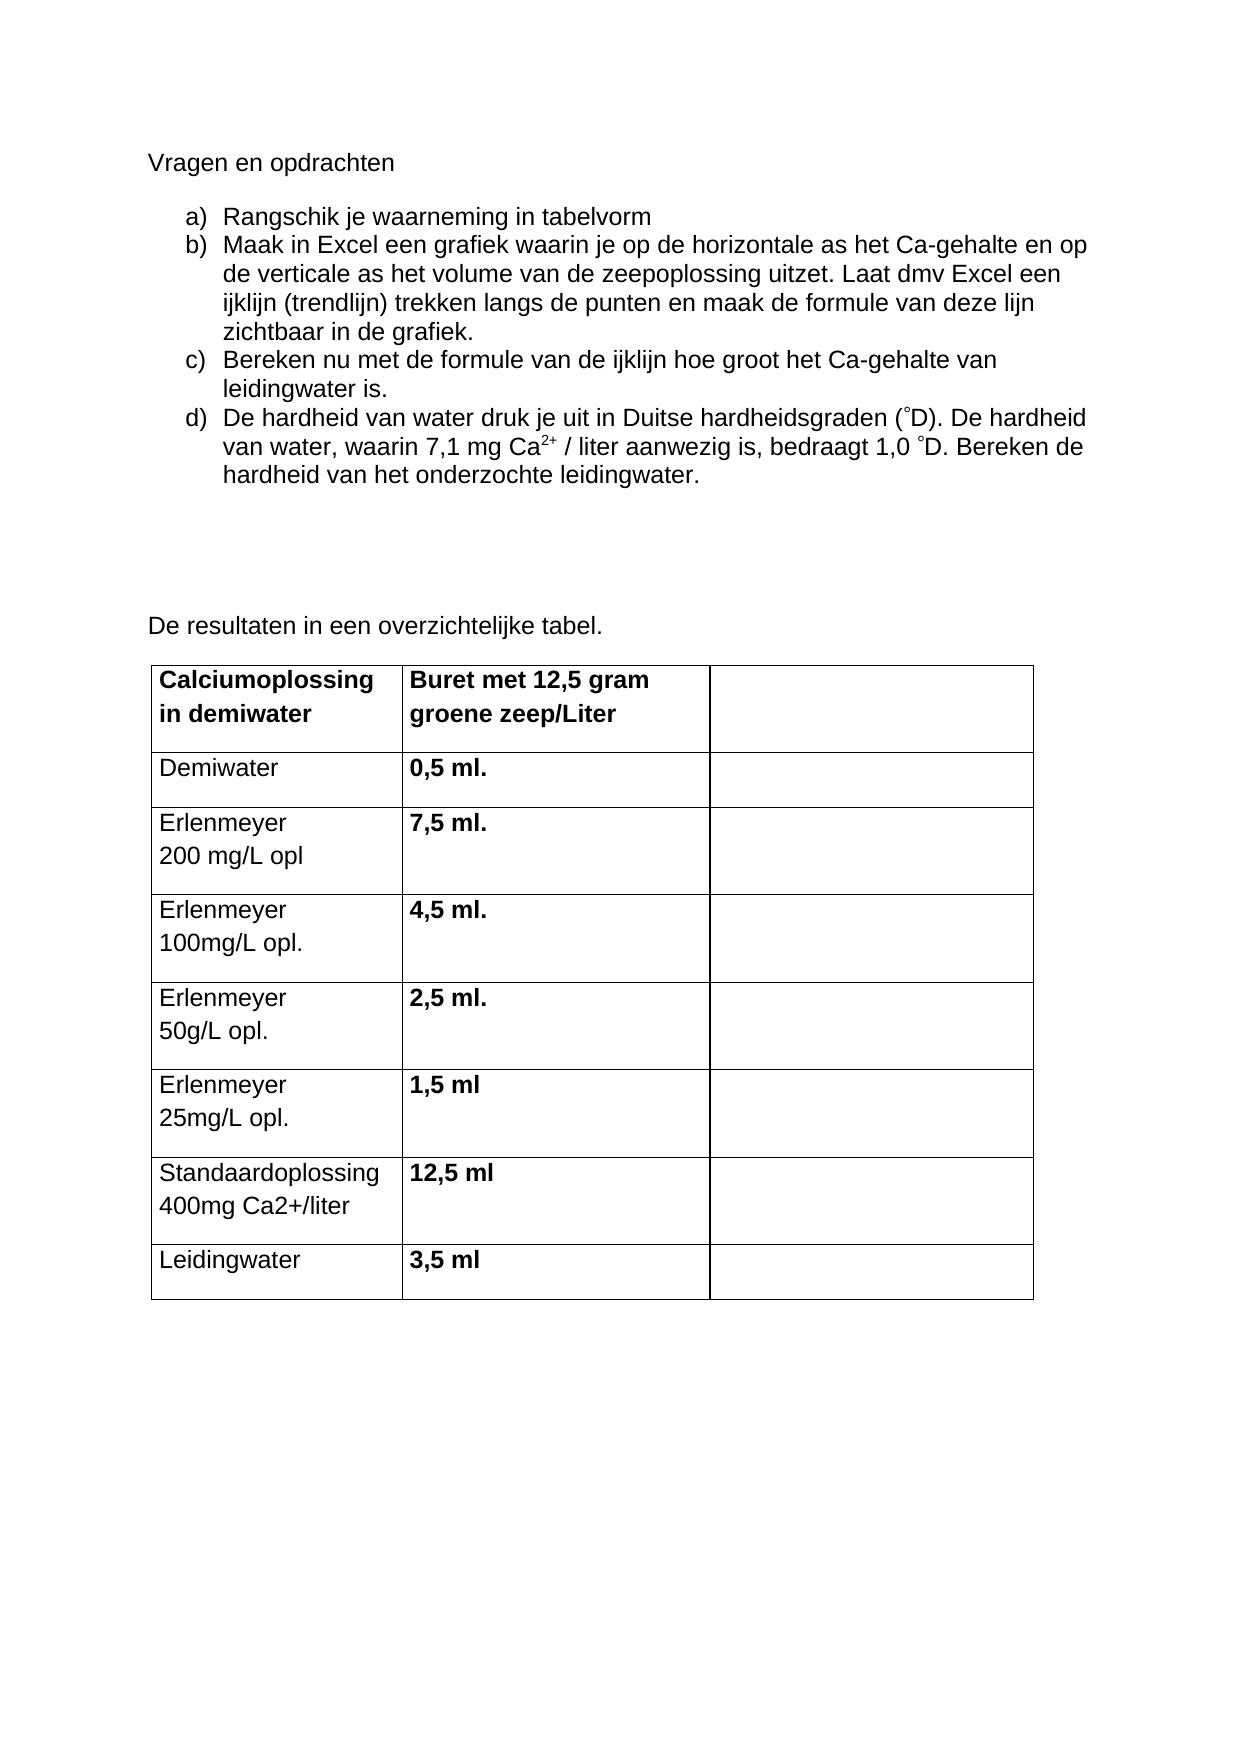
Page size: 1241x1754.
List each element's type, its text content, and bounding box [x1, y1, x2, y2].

table_cell [711, 983, 1033, 1069]
table_cell 1,5 ml [403, 1070, 709, 1157]
table_cell 0,5 ml. [403, 753, 709, 807]
table_cell Erlenmeyer 50g/L opl. [152, 983, 402, 1069]
list De hardheid van water druk je uit in Duitse hardheidsgraden (D). De hardheid van water, waarin 7,1 mg Ca2+ / liter aanwezig is, bedraagt 1,0 D. Bereken de hardheid van het onderzochte leidingwater. [185, 403, 1093, 489]
table_cell [711, 1158, 1033, 1244]
text Vragen en opdrachten [148, 148, 1093, 176]
table_cell [711, 1070, 1033, 1157]
table_cell [711, 1245, 1033, 1299]
table_header [711, 666, 1033, 752]
table_header Buret met 12,5 gram groene zeep/Liter [403, 666, 709, 752]
table_cell Erlenmeyer 200 mg/L opl [152, 808, 402, 894]
table_cell Standaardoplossing 400mg Ca2+/liter [152, 1158, 402, 1244]
text De resultaten in een overzichtelijke tabel. [148, 611, 1093, 639]
list Bereken nu met de formule van de ijklijn hoe groot het Ca-gehalte van leidingwater is. [185, 345, 1093, 403]
table_cell 4,5 ml. [403, 895, 709, 982]
table_cell Leidingwater [152, 1245, 402, 1299]
table_cell 7,5 ml. [403, 808, 709, 894]
table_cell Erlenmeyer 100mg/L opl. [152, 895, 402, 982]
table_cell [711, 808, 1033, 894]
table_cell [711, 753, 1033, 807]
table_cell 3,5 ml [403, 1245, 709, 1299]
table_cell Demiwater [152, 753, 402, 807]
table_cell Erlenmeyer 25mg/L opl. [152, 1070, 402, 1157]
table_cell 12,5 ml [403, 1158, 709, 1244]
list Rangschik je waarneming in tabelvorm [185, 201, 1093, 230]
list Maak in Excel een grafiek waarin je op de horizontale as het Ca-gehalte en op de verticale as het volume van de zeepoplossing uitzet. Laat dmv Excel een ijklijn (trendlijn) trekken langs de punten en maak de formule van deze lijn zichtbaar in de grafiek. [185, 230, 1093, 345]
table_header Calciumoplossing in demiwater [152, 666, 402, 752]
table_cell 2,5 ml. [403, 983, 709, 1069]
table_cell [711, 895, 1033, 982]
